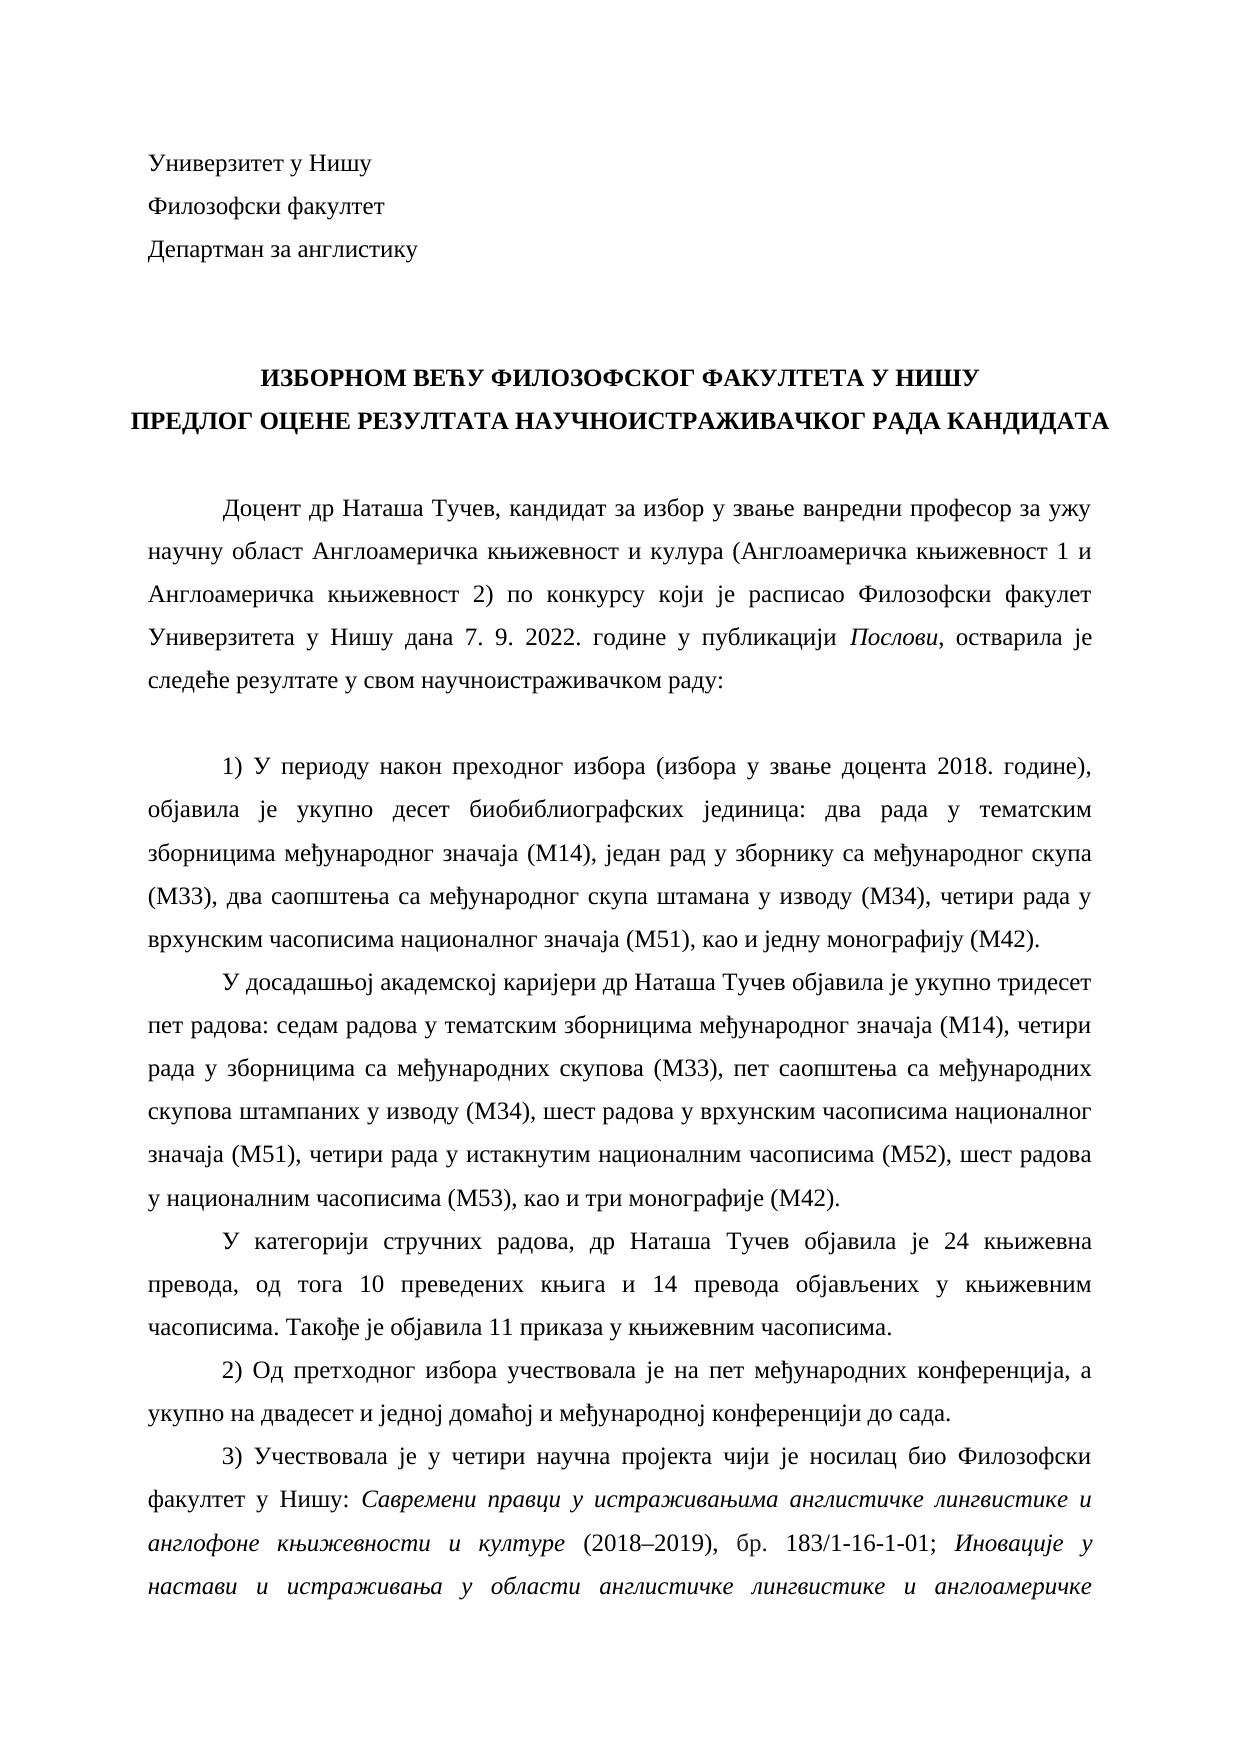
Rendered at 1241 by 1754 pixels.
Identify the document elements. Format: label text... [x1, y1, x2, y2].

text 1) У периоду након преходног избора (избора у звање доцента 2018. године), објавила је укупно десет биобиблиографских јединица: два рада у тематским зборницима међународног значаја (М14), један рад у зборнику са међународног скупа (М33), два саопштења са међународног скупа штамана у изводу (М34), четири рада у врхунским часописима националног значаја (М51), као и једну монографију (М42). [148, 751, 1092, 953]
text Универзитет у Нишу [148, 148, 1092, 176]
text ИЗБОРНОМ ВЕЋУ ФИЛОЗОФСКОГ ФАКУЛТЕТА У НИШУ [89, 363, 1152, 392]
text Департман за англистику [148, 234, 1092, 263]
text У досадашњој академској каријери др Наташа Тучев објавила је укупно тридесет пет радова: седам радова у тематским зборницима међународног значаја (М14), четири рада у зборницима са међународних скупова (М33), пет саопштења са међународних скупова штампаних у изводу (М34), шест радова у врхунским часописима националног значаја (М51), четири рада у истакнутим националним часописима (М52), шест радова у националним часописима (М53), као и три монографије (М42). [148, 967, 1092, 1211]
text Филозофски факултет [148, 191, 1092, 219]
text 2) Од претходног избора учествовала је на пет међународних конференција, а укупно на двадесет и једној домаћој и међународној конференцији до сада. [148, 1355, 1092, 1427]
text Доцент др Наташа Тучев, кандидат за избор у звање ванредни професор за ужу научну област Англоамеричка књижевност и кулура (Англоамеричка књижевност 1 и Англоамеричка књижевност 2) по конкурсу који је расписао Филозофски факулет Универзитета у Нишу дана 7. 9. 2022. године у публикацији Послови, остварила је следеће резултате у свом научноистраживачком раду: [148, 493, 1092, 694]
text ПРЕДЛОГ ОЦЕНЕ РЕЗУЛТАТА НАУЧНОИСТРАЖИВАЧКОГ РАДА КАНДИДАТA [89, 406, 1152, 435]
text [148, 1441, 1092, 1599]
text У категорији стручних радова, др Наташа Тучев објавила је 24 књижевна превода, од тога 10 преведених књига и 14 превода објављених у књижевним часописима. Такође је објавила 11 приказа у књижевним часописима. [148, 1226, 1092, 1341]
